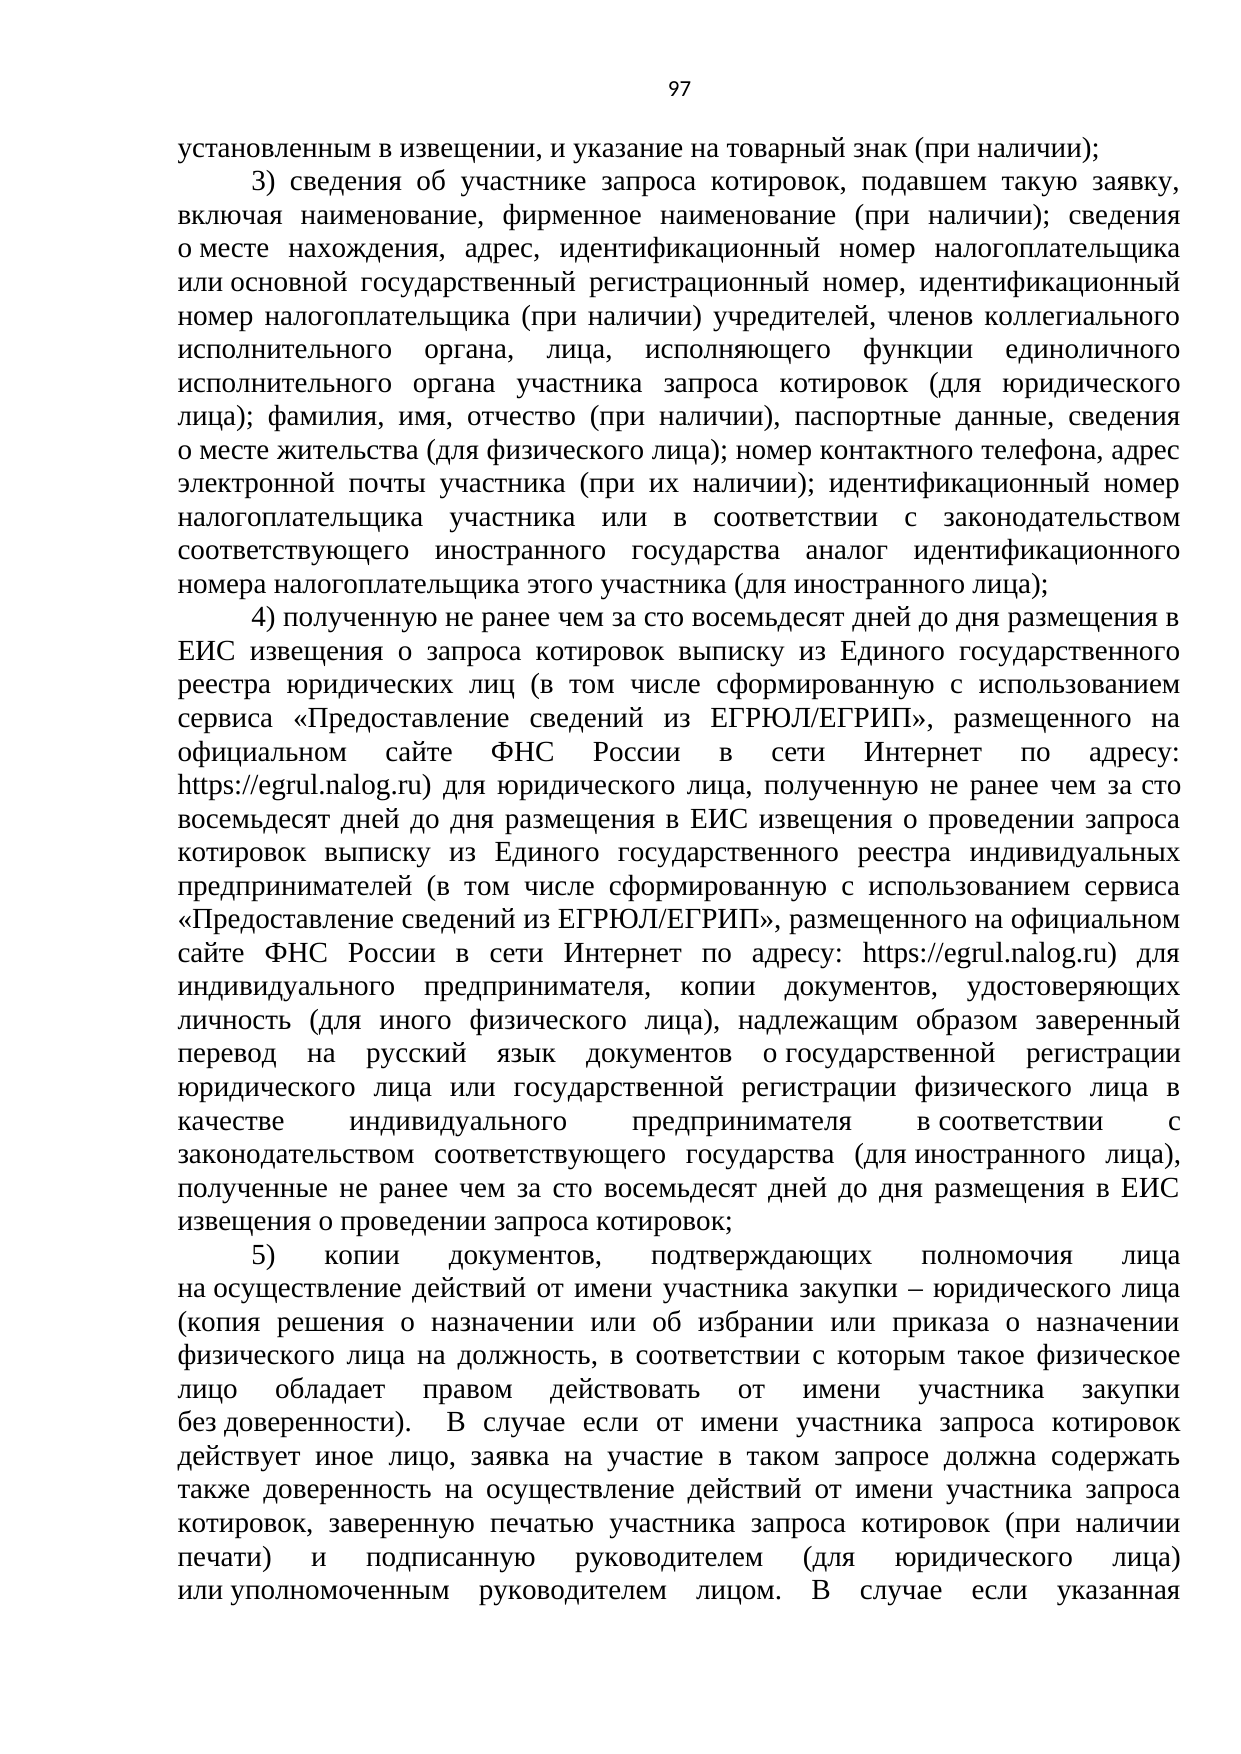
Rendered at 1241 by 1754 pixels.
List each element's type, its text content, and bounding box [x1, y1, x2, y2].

text 3) сведения об участнике запроса котировок, подавшем такую заявку, включая наименование, фирменное наименование (при наличии); сведения о месте нахождения, адрес, идентификационный номер налогоплательщика или основной государственный регистрационный номер, идентификационный номер налогоплательщика (при наличии) учредителей, членов коллегиального исполнительного органа, лица, исполняющего функции единоличного исполнительного органа участника запроса котировок (для юридического лица); фамилия, имя, отчество (при наличии), паспортные данные, сведения о месте жительства (для физического лица); номер контактного телефона, адрес электронной почты участника (при их наличии); идентификационный номер налогоплательщика участника или в соответствии с законодательством соответствующего иностранного государства аналог идентификационного номера налогоплательщика этого участника (для иностранного лица); [177, 163, 1181, 599]
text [177, 130, 1181, 163]
text 4) полученную не ранее чем за сто восемьдесят дней до дня размещения в ЕИС извещения о запроса котировок выписку из Единого государственного реестра юридических лиц (в том числе сформированную с использованием сервиса «Предоставление сведений из ЕГРЮЛ/ЕГРИП», размещенного на официальном сайте ФНС России в сети Интернет по адресу: https://egrul.nalog.ru) для юридического лица, полученную не ранее чем за сто восемьдесят дней до дня размещения в ЕИС извещения о проведении запроса котировок выписку из Единого государственного реестра индивидуальных предпринимателей (в том числе сформированную с использованием сервиса «Предоставление сведений из ЕГРЮЛ/ЕГРИП», размещенного на официальном сайте ФНС России в сети Интернет по адресу: https://egrul.nalog.ru) для индивидуального предпринимателя, копии документов, удостоверяющих личность (для иного физического лица), надлежащим образом заверенный перевод на русский язык документов о государственной регистрации юридического лица или государственной регистрации физического лица в качестве индивидуального предпринимателя в соответствии с законодательством соответствующего государства (для иностранного лица), полученные не ранее чем за сто восемьдесят дней до дня размещения в ЕИС извещения о проведении запроса котировок; [177, 599, 1181, 1237]
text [177, 1237, 1181, 1606]
